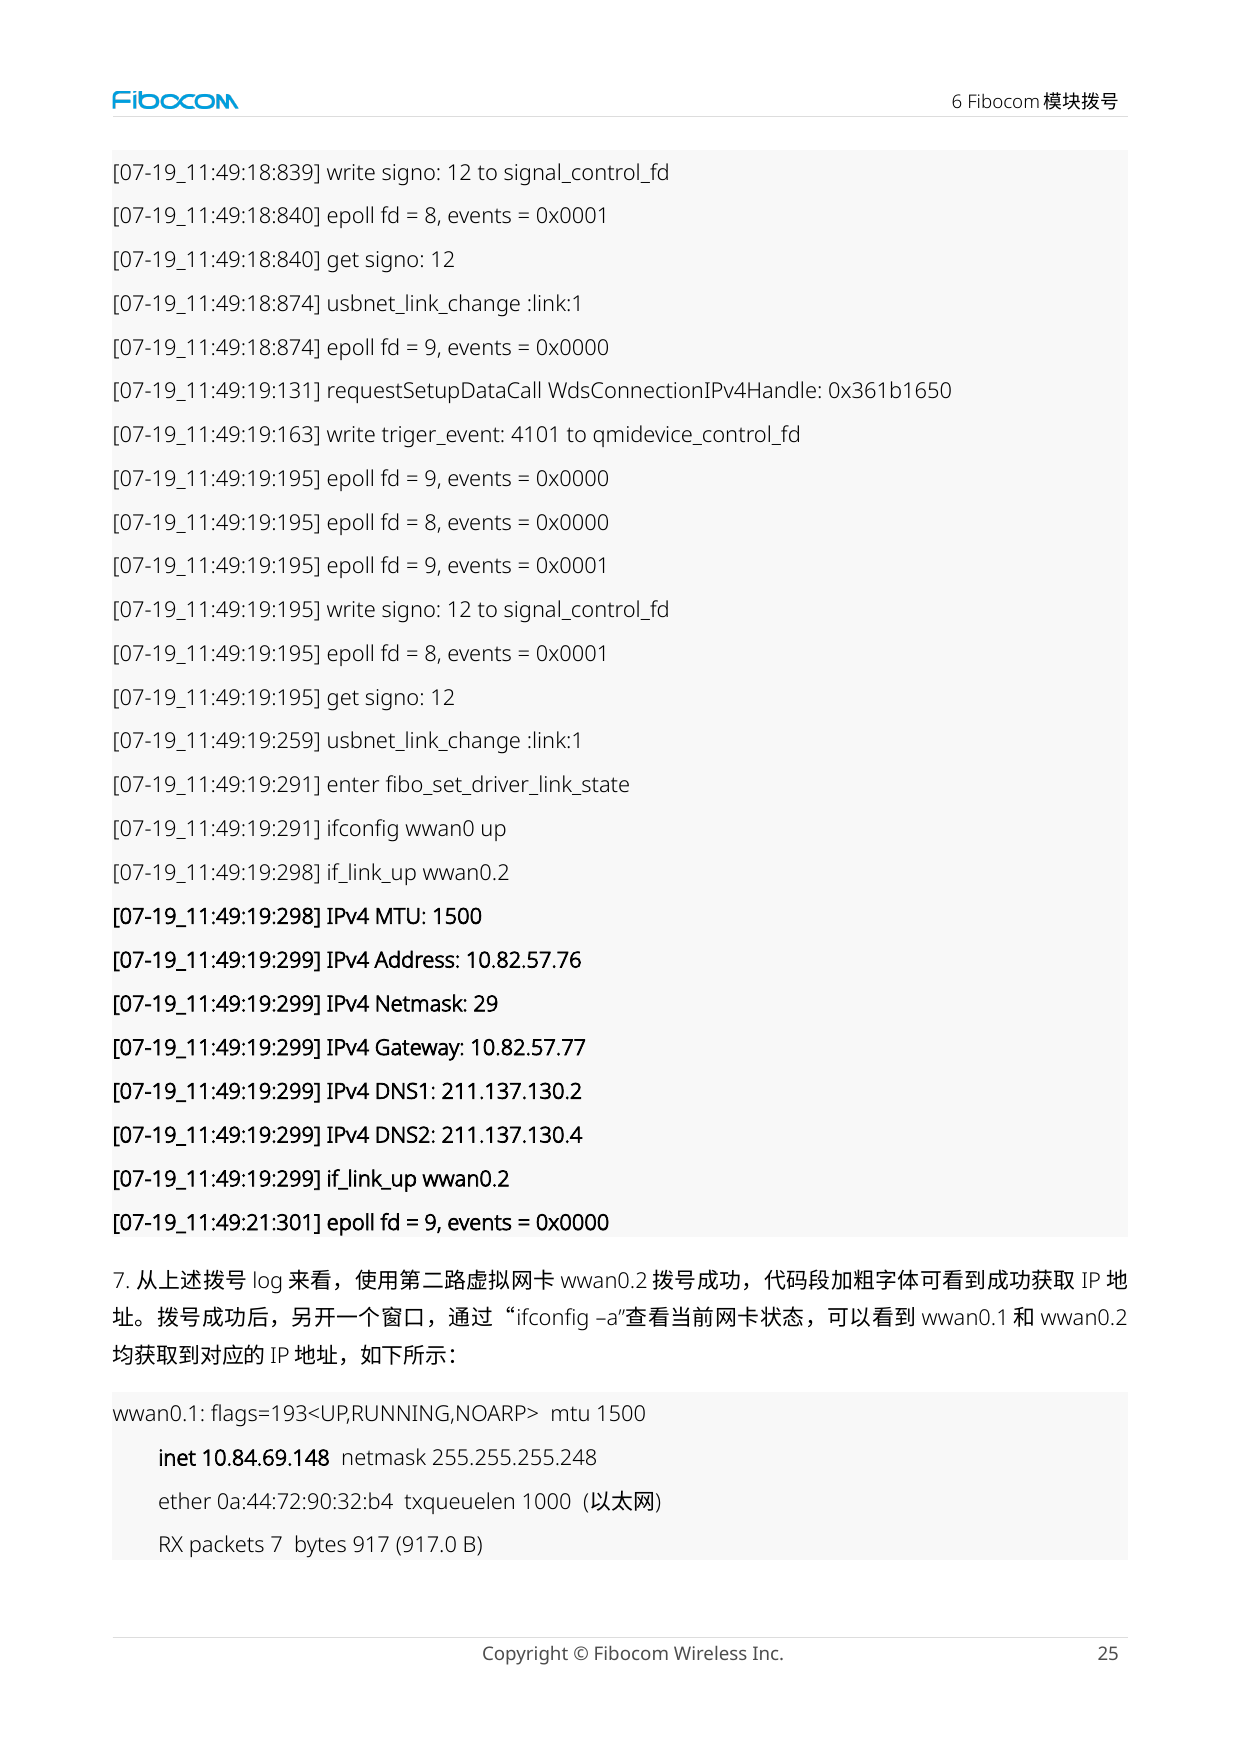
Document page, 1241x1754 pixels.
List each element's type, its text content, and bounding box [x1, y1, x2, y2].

text [07-19_11:49:18:840] get signo: 12 [112, 237, 1128, 275]
picture [143, 98, 155, 105]
text [07-19_11:49:18:840] epoll fd = 8, events = 0x0001 [112, 194, 1128, 231]
text ether 0a:44:72:90:32:b4 txqueuelen 1000 (以太网) [112, 1479, 1128, 1517]
text [07-19_11:49:19:163] write triger_event: 4101 to qmidevice_control_fd [112, 412, 1128, 450]
text wwan0.1: flags=193<UP,RUNNING,NOARP> mtu 1500 [112, 1392, 1128, 1429]
picture [143, 91, 239, 109]
text [07-19_11:49:19:259] usbnet_link_change :link:1 [112, 719, 1128, 756]
picture [183, 97, 195, 106]
text [07-19_11:49:19:291] enter fibo_set_driver_link_state [112, 762, 1128, 800]
text [07-19_11:49:19:298] IPv4 MTU: 1500 [112, 894, 1128, 931]
text [07-19_11:49:19:291] ifconfig wwan0 up [112, 806, 1128, 844]
picture [116, 91, 142, 109]
text [07-19_11:49:18:874] epoll fd = 9, events = 0x0000 [112, 325, 1128, 362]
text [07-19_11:49:19:195] epoll fd = 8, events = 0x0000 [112, 500, 1128, 537]
text [07-19_11:49:19:195] write signo: 12 to signal_control_fd [112, 587, 1128, 625]
picture [164, 98, 177, 105]
text [07-19_11:49:19:299] IPv4 Gateway: 10.82.57.77 [112, 1025, 1128, 1062]
text [07-19_11:49:19:299] IPv4 Address: 10.82.57.76 [112, 937, 1128, 975]
picture [198, 98, 211, 105]
text [07-19_11:49:19:195] get signo: 12 [112, 675, 1128, 712]
text [07-19_11:49:19:195] epoll fd = 9, events = 0x0001 [112, 544, 1128, 581]
text [07-19_11:49:19:195] epoll fd = 9, events = 0x0000 [112, 456, 1128, 494]
text [07-19_11:49:18:874] usbnet_link_change :link:1 [112, 281, 1128, 319]
text [07-19_11:49:19:299] if_link_up wwan0.2 [112, 1156, 1128, 1194]
text [07-19_11:49:19:299] IPv4 DNS1: 211.137.130.2 [112, 1069, 1128, 1106]
text [07-19_11:49:18:839] write signo: 12 to signal_control_fd [112, 150, 1128, 187]
text RX packets 7 bytes 917 (917.0 B) [112, 1523, 1128, 1560]
text 从上述拨号log来看，使用第二路虚拟网卡wwan0.2拨号成功，代码段加粗字体可看到成功获取IP地址。拨号成功后，另开一个窗口，通过“ifconfig –a”查看当前网卡状态，可以看到wwan0.1和wwan0.2均获取到对应的IP地址，如下所示： [112, 1258, 1128, 1371]
text [07-19_11:49:19:299] IPv4 Netmask: 29 [112, 981, 1128, 1019]
text [07-19_11:49:21:301] epoll fd = 9, events = 0x0000 [112, 1200, 1128, 1237]
text [07-19_11:49:19:131] requestSetupDataCall WdsConnectionIPv4Handle: 0x361b1650 [112, 369, 1128, 406]
text inet 10.84.69.148 netmask 255.255.255.248 [112, 1435, 1128, 1473]
text [07-19_11:49:19:298] if_link_up wwan0.2 [112, 850, 1128, 887]
text [07-19_11:49:19:195] epoll fd = 8, events = 0x0001 [112, 631, 1128, 669]
text [07-19_11:49:19:299] IPv4 DNS2: 211.137.130.4 [112, 1112, 1128, 1150]
